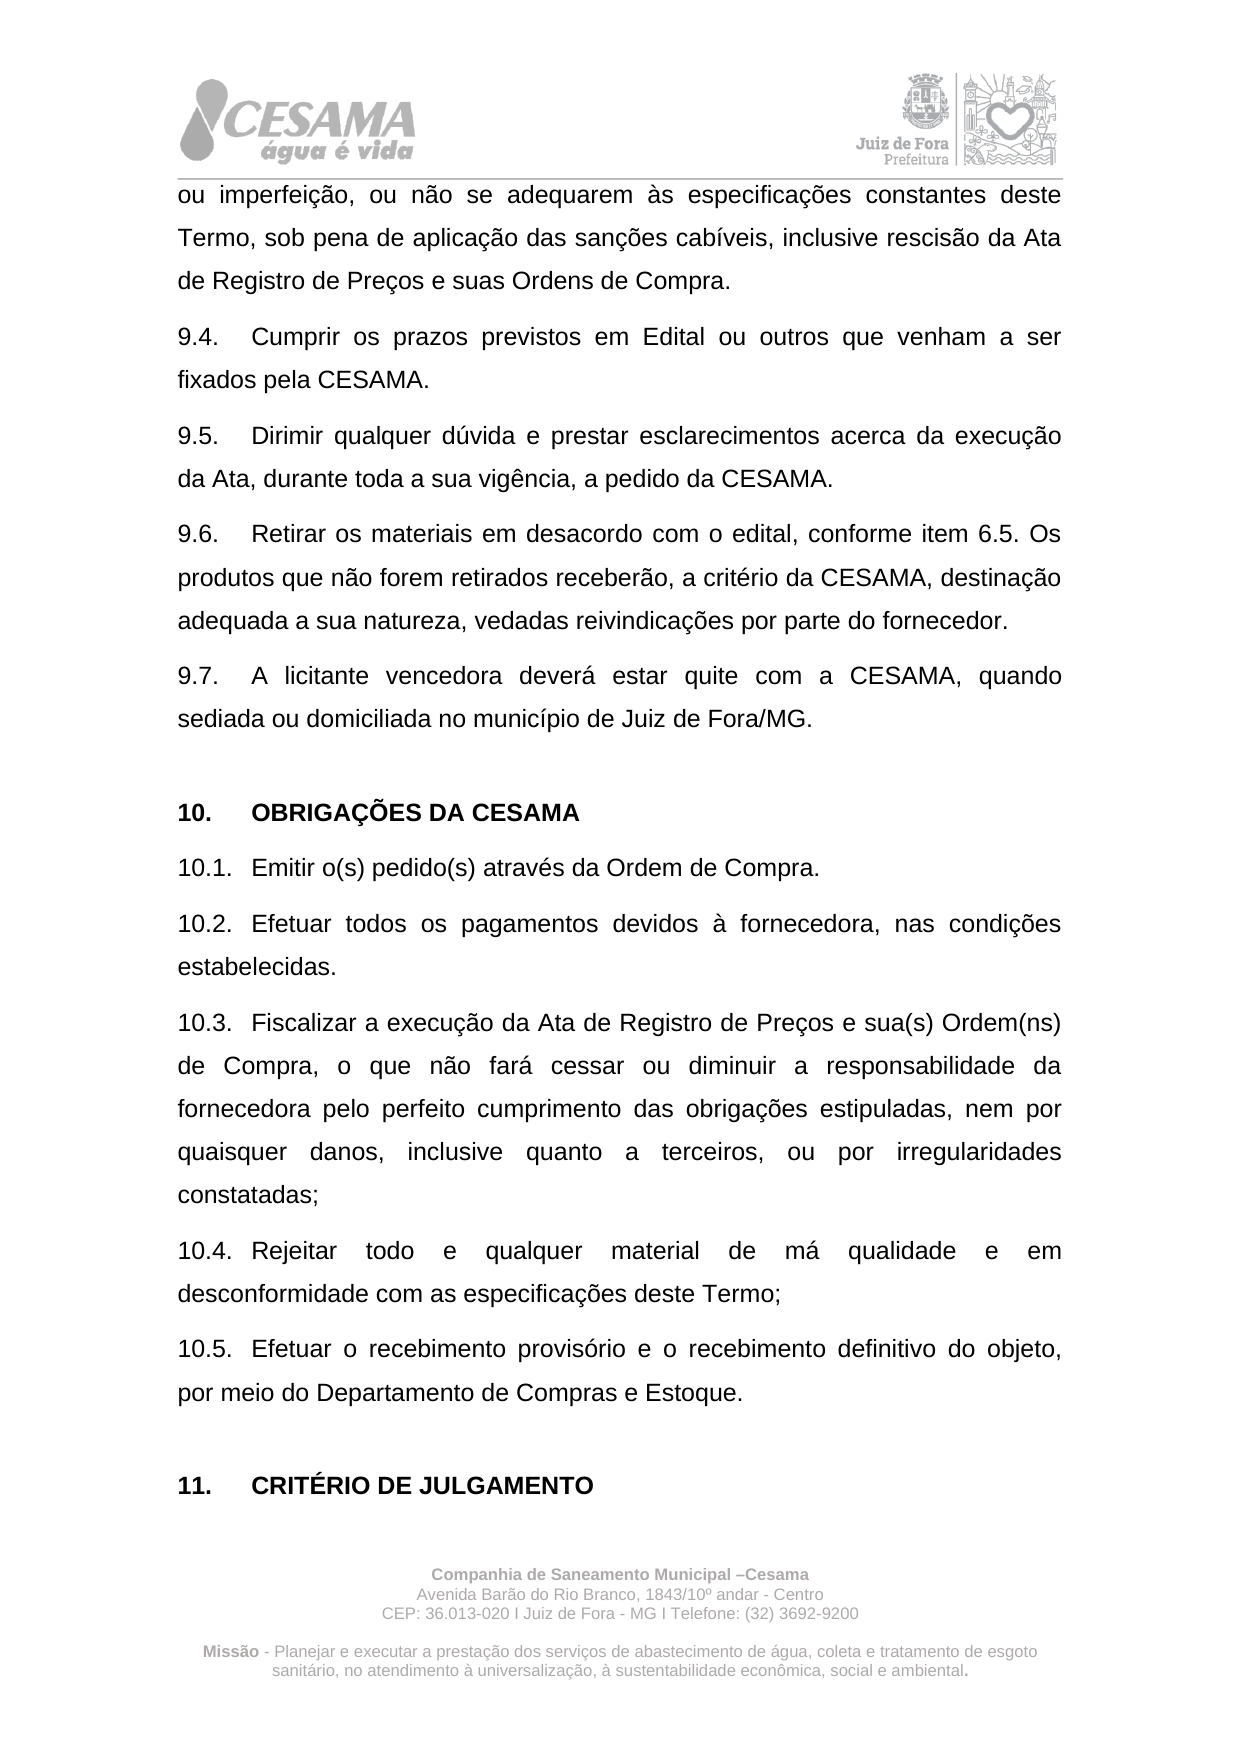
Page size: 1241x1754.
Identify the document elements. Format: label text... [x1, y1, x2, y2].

list CRITÉRIO DE JULGAMENTO [177, 1471, 1063, 1499]
list Fiscalizar a execução da Ata de Registro de Preços e sua(s) Ordem(ns) de Compra, o que não fará cessar ou diminuir a responsabilidade da fornecedora pelo perfeito cumprimento das obrigações estipuladas, nem por quaisquer danos, inclusive quanto a terceiros, ou por irregularidades constatadas; [177, 1007, 1063, 1209]
list Efetuar o recebimento provisório e o recebimento definitivo do objeto, por meio do Departamento de Compras e Estoque. [177, 1334, 1063, 1406]
list Dirimir qualquer dúvida e prestar esclarecimentos acerca da execução da Ata, durante toda a sua vigência, a pedido da CESAMA. [177, 421, 1063, 492]
list A licitante vencedora deverá estar quite com a CESAMA, quando sediada ou domiciliada no município de Juiz de Fora/MG. [177, 661, 1063, 733]
list Efetuar todos os pagamentos devidos à fornecedora, nas condições estabelecidas. [177, 909, 1063, 981]
list Cumprir os prazos previstos em Edital ou outros que venham a ser fixados pela CESAMA. [177, 322, 1063, 394]
list OBRIGAÇÕES DA CESAMA [177, 797, 1063, 826]
list Emitir o(s) pedido(s) através da Ordem de Compra. [177, 853, 1063, 882]
list Rejeitar todo e qualquer material de má qualidade e em desconformidade com as especificações deste Termo; [177, 1236, 1063, 1307]
list Retirar os materiais em desacordo com o edital, conforme item 6.5. Os produtos que não forem retirados receberão, a critério da CESAMA, destinação adequada a sua natureza, vedadas reivindicações por parte do fornecedor. [177, 519, 1063, 634]
picture [177, 73, 1064, 180]
